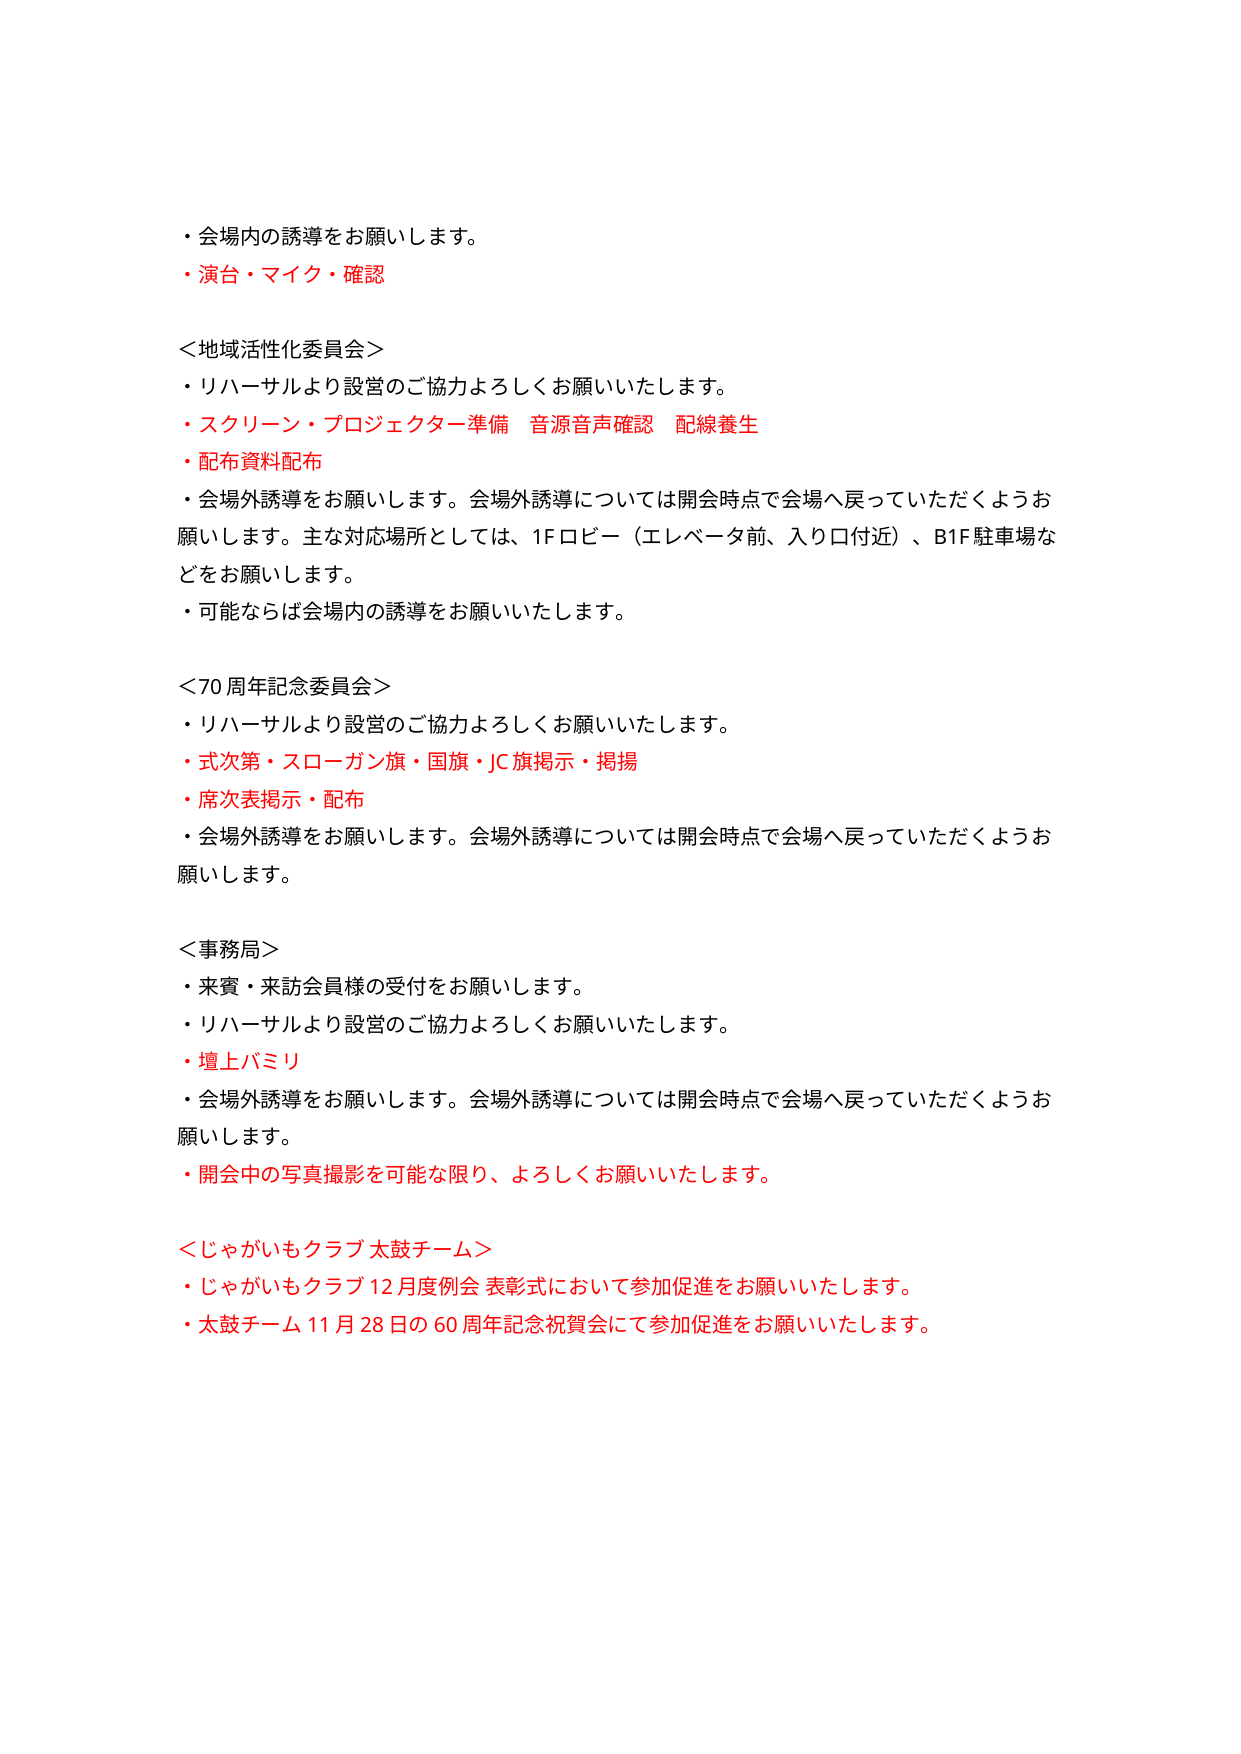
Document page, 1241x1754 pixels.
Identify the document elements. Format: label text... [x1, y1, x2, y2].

text ・リハーサルより設営のご協力よろしくお願いいたします。 [177, 367, 1063, 404]
text ・式次第・スローガン旗・国旗・JC旗掲示・掲揚 [177, 742, 1063, 779]
text ＜じゃがいもクラブ 太鼓チーム＞ [177, 1229, 1063, 1267]
text ・太鼓チーム 11月28日の60周年記念祝賀会にて参加促進をお願いいたします。 [177, 1304, 1063, 1342]
text ・リハーサルより設営のご協力よろしくお願いいたします。 [177, 704, 1063, 742]
text ・会場内の誘導をお願いします。 [177, 217, 1063, 254]
text ・可能ならば会場内の誘導をお願いいたします。 [177, 592, 1063, 629]
text ・開会中の写真撮影を可能な限り、よろしくお願いいたします。 [177, 1154, 1063, 1192]
text ・配布資料配布 [177, 442, 1063, 479]
text ・演台・マイク・確認 [177, 254, 1063, 292]
text ・会場外誘導をお願いします。会場外誘導については開会時点で会場へ戻っていただくようお願いします。 [177, 817, 1063, 892]
text ・来賓・来訪会員様の受付をお願いします。 [177, 967, 1063, 1004]
text ＜70周年記念委員会＞ [177, 667, 1063, 704]
text ・リハーサルより設営のご協力よろしくお願いいたします。 [177, 1004, 1063, 1042]
text ・スクリーン・プロジェクター準備 音源音声確認 配線養生 [177, 404, 1063, 442]
text ＜地域活性化委員会＞ [177, 329, 1063, 367]
text ・会場外誘導をお願いします。会場外誘導については開会時点で会場へ戻っていただくようお願いします。 [177, 1079, 1063, 1154]
text ・会場外誘導をお願いします。会場外誘導については開会時点で会場へ戻っていただくようお願いします。主な対応場所としては、1Fロビー（エレベータ前、入り口付近）、B1F駐車場などをお願いします。 [177, 479, 1063, 592]
text ＜事務局＞ [177, 929, 1063, 967]
text ・じゃがいもクラブ12月度例会 表彰式において参加促進をお願いいたします。 [177, 1267, 1063, 1304]
text ・席次表掲示・配布 [177, 779, 1063, 817]
text ・壇上バミリ [177, 1042, 1063, 1079]
